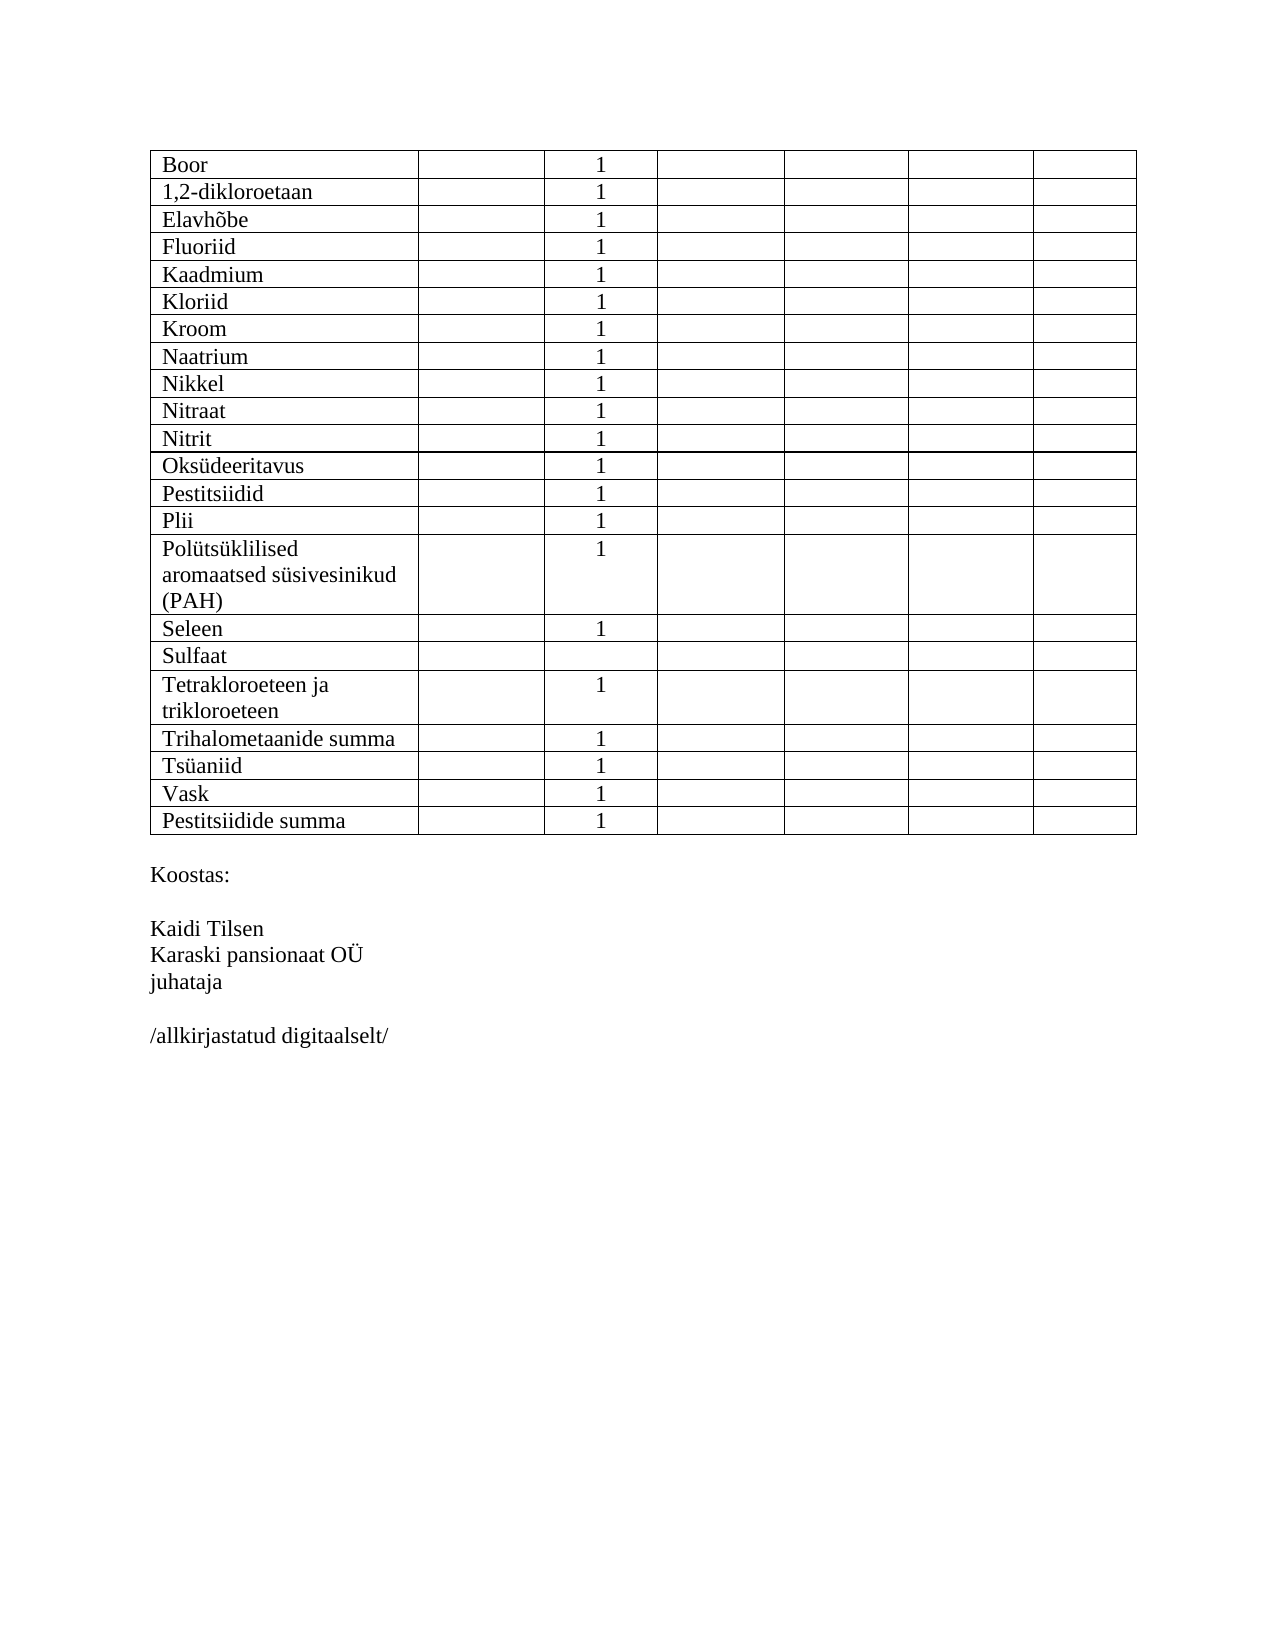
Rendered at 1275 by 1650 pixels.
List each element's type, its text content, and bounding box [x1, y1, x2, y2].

table_cell Fluoriid [151, 233, 418, 259]
table_cell [658, 671, 784, 724]
table_cell [1034, 780, 1136, 806]
table_cell [1034, 370, 1136, 397]
table_cell [909, 398, 1033, 424]
table_cell [1034, 453, 1136, 479]
table_cell [1034, 480, 1136, 506]
table_cell [909, 642, 1033, 670]
table_cell Kroom [151, 315, 418, 342]
table_cell [658, 370, 784, 397]
table_cell [909, 370, 1033, 397]
table_cell [785, 507, 908, 533]
table_cell [658, 615, 784, 641]
table_cell [419, 535, 544, 614]
table_cell [1034, 179, 1136, 205]
table_cell [909, 453, 1033, 479]
table_cell 1 [545, 425, 657, 451]
table_cell 1 [545, 233, 657, 259]
table_cell [909, 343, 1033, 369]
table_cell 1 [545, 507, 657, 533]
table_cell [909, 151, 1033, 177]
table_cell [785, 780, 908, 806]
table_cell [785, 453, 908, 479]
table_cell Boor [151, 151, 418, 177]
table_cell [1034, 507, 1136, 533]
table_cell [419, 507, 544, 533]
table_cell Naatrium [151, 343, 418, 369]
table_cell Pestitsiidide summa [151, 807, 418, 833]
table_cell 1 [545, 261, 657, 287]
table_cell [1034, 315, 1136, 342]
table_cell [419, 480, 544, 506]
table_cell [658, 151, 784, 177]
table_cell 1 [545, 725, 657, 751]
table_cell Nitrit [151, 425, 418, 451]
table_cell [419, 315, 544, 342]
table_cell [1034, 615, 1136, 641]
table_cell [909, 752, 1033, 779]
table_cell [658, 507, 784, 533]
table_cell 1 [545, 398, 657, 424]
table_cell [1034, 425, 1136, 451]
table_cell [909, 206, 1033, 232]
table_cell [419, 780, 544, 806]
table_cell [419, 807, 544, 833]
table_cell [419, 233, 544, 259]
table_cell 1 [545, 480, 657, 506]
table_cell [658, 206, 784, 232]
table_cell [785, 615, 908, 641]
table_cell [419, 615, 544, 641]
table_cell [658, 398, 784, 424]
table_cell [419, 343, 544, 369]
table_cell 1 [545, 370, 657, 397]
table_cell Trihalometaanide summa [151, 725, 418, 751]
table_cell [419, 179, 544, 205]
table_cell Pestitsiidid [151, 480, 418, 506]
table_cell [1034, 642, 1136, 670]
table_cell [1034, 807, 1136, 833]
table_cell [419, 642, 544, 670]
table_cell [658, 642, 784, 670]
table_cell Plii [151, 507, 418, 533]
table_cell [658, 261, 784, 287]
table_cell [909, 233, 1033, 259]
table_cell [658, 752, 784, 779]
table_cell [785, 206, 908, 232]
table_cell [909, 615, 1033, 641]
table_cell [785, 671, 908, 724]
table_cell 1 [545, 288, 657, 314]
table_cell [785, 288, 908, 314]
table_cell [785, 179, 908, 205]
table_cell [1034, 151, 1136, 177]
table_cell [909, 807, 1033, 833]
table_cell [658, 453, 784, 479]
table_cell 1 [545, 151, 657, 177]
table_cell [658, 233, 784, 259]
table_cell [1034, 261, 1136, 287]
table_cell Polütsüklilised aromaatsed süsivesinikud (PAH) [151, 535, 418, 614]
table_cell [419, 206, 544, 232]
table_cell [658, 780, 784, 806]
table_cell [419, 453, 544, 479]
table_cell [785, 315, 908, 342]
table_cell Nitraat [151, 398, 418, 424]
text juhataja [150, 968, 1125, 994]
table_cell [1034, 233, 1136, 259]
table_cell [785, 752, 908, 779]
table_cell [419, 288, 544, 314]
table_cell [658, 343, 784, 369]
table_cell [785, 261, 908, 287]
table_cell [785, 370, 908, 397]
table_cell 1 [545, 615, 657, 641]
table_cell [419, 752, 544, 779]
table_cell [909, 725, 1033, 751]
table_cell 1 [545, 206, 657, 232]
table_cell [909, 535, 1033, 614]
table_cell [658, 535, 784, 614]
table_cell 1 [545, 343, 657, 369]
table_cell [1034, 343, 1136, 369]
table_cell [909, 425, 1033, 451]
table_cell [785, 535, 908, 614]
table_cell [658, 725, 784, 751]
table_cell [909, 671, 1033, 724]
table_cell [909, 315, 1033, 342]
table_cell 1 [545, 671, 657, 724]
table_cell 1 [545, 807, 657, 833]
table_cell [909, 288, 1033, 314]
table_cell [785, 343, 908, 369]
text Koostas: [150, 861, 1125, 887]
table_cell [909, 179, 1033, 205]
table_cell [785, 480, 908, 506]
table_cell [1034, 535, 1136, 614]
table_cell [419, 261, 544, 287]
table_cell [1034, 671, 1136, 724]
table_cell 1,2-dikloroetaan [151, 179, 418, 205]
table_cell [419, 151, 544, 177]
table_cell [1034, 752, 1136, 779]
table_cell [545, 642, 657, 670]
table_cell Sulfaat [151, 642, 418, 670]
table_cell 1 [545, 780, 657, 806]
table_cell Elavhõbe [151, 206, 418, 232]
table_cell [419, 725, 544, 751]
table_cell Kloriid [151, 288, 418, 314]
text /allkirjastatud digitaalselt/ [150, 1022, 1125, 1049]
table_cell 1 [545, 752, 657, 779]
table_cell 1 [545, 179, 657, 205]
table_cell [785, 151, 908, 177]
table_cell Kaadmium [151, 261, 418, 287]
table_cell [909, 780, 1033, 806]
table_cell Seleen [151, 615, 418, 641]
table_cell [1034, 206, 1136, 232]
table_cell [785, 425, 908, 451]
table_cell [419, 370, 544, 397]
table_cell [419, 671, 544, 724]
table_cell [658, 425, 784, 451]
table_cell Vask [151, 780, 418, 806]
table_cell [658, 315, 784, 342]
table_cell [658, 179, 784, 205]
table_cell [785, 807, 908, 833]
text Kaidi Tilsen [150, 915, 1125, 942]
table_cell [1034, 288, 1136, 314]
table_cell [785, 398, 908, 424]
table_cell Oksüdeeritavus [151, 453, 418, 479]
table_cell Tsüaniid [151, 752, 418, 779]
table_cell [785, 725, 908, 751]
table_cell 1 [545, 453, 657, 479]
table_cell [658, 288, 784, 314]
table_cell [785, 642, 908, 670]
table_cell [1034, 725, 1136, 751]
table_cell 1 [545, 315, 657, 342]
table_cell [419, 398, 544, 424]
table_cell Tetrakloroeteen ja trikloroeteen [151, 671, 418, 724]
table_cell [419, 425, 544, 451]
table_cell [909, 261, 1033, 287]
table_cell [909, 507, 1033, 533]
table_cell [658, 480, 784, 506]
table_cell [658, 807, 784, 833]
table_cell [785, 233, 908, 259]
table_cell 1 [545, 535, 657, 614]
table_cell Nikkel [151, 370, 418, 397]
table_cell [1034, 398, 1136, 424]
table_cell [909, 480, 1033, 506]
text Karaski pansionaat OÜ [150, 942, 1125, 968]
